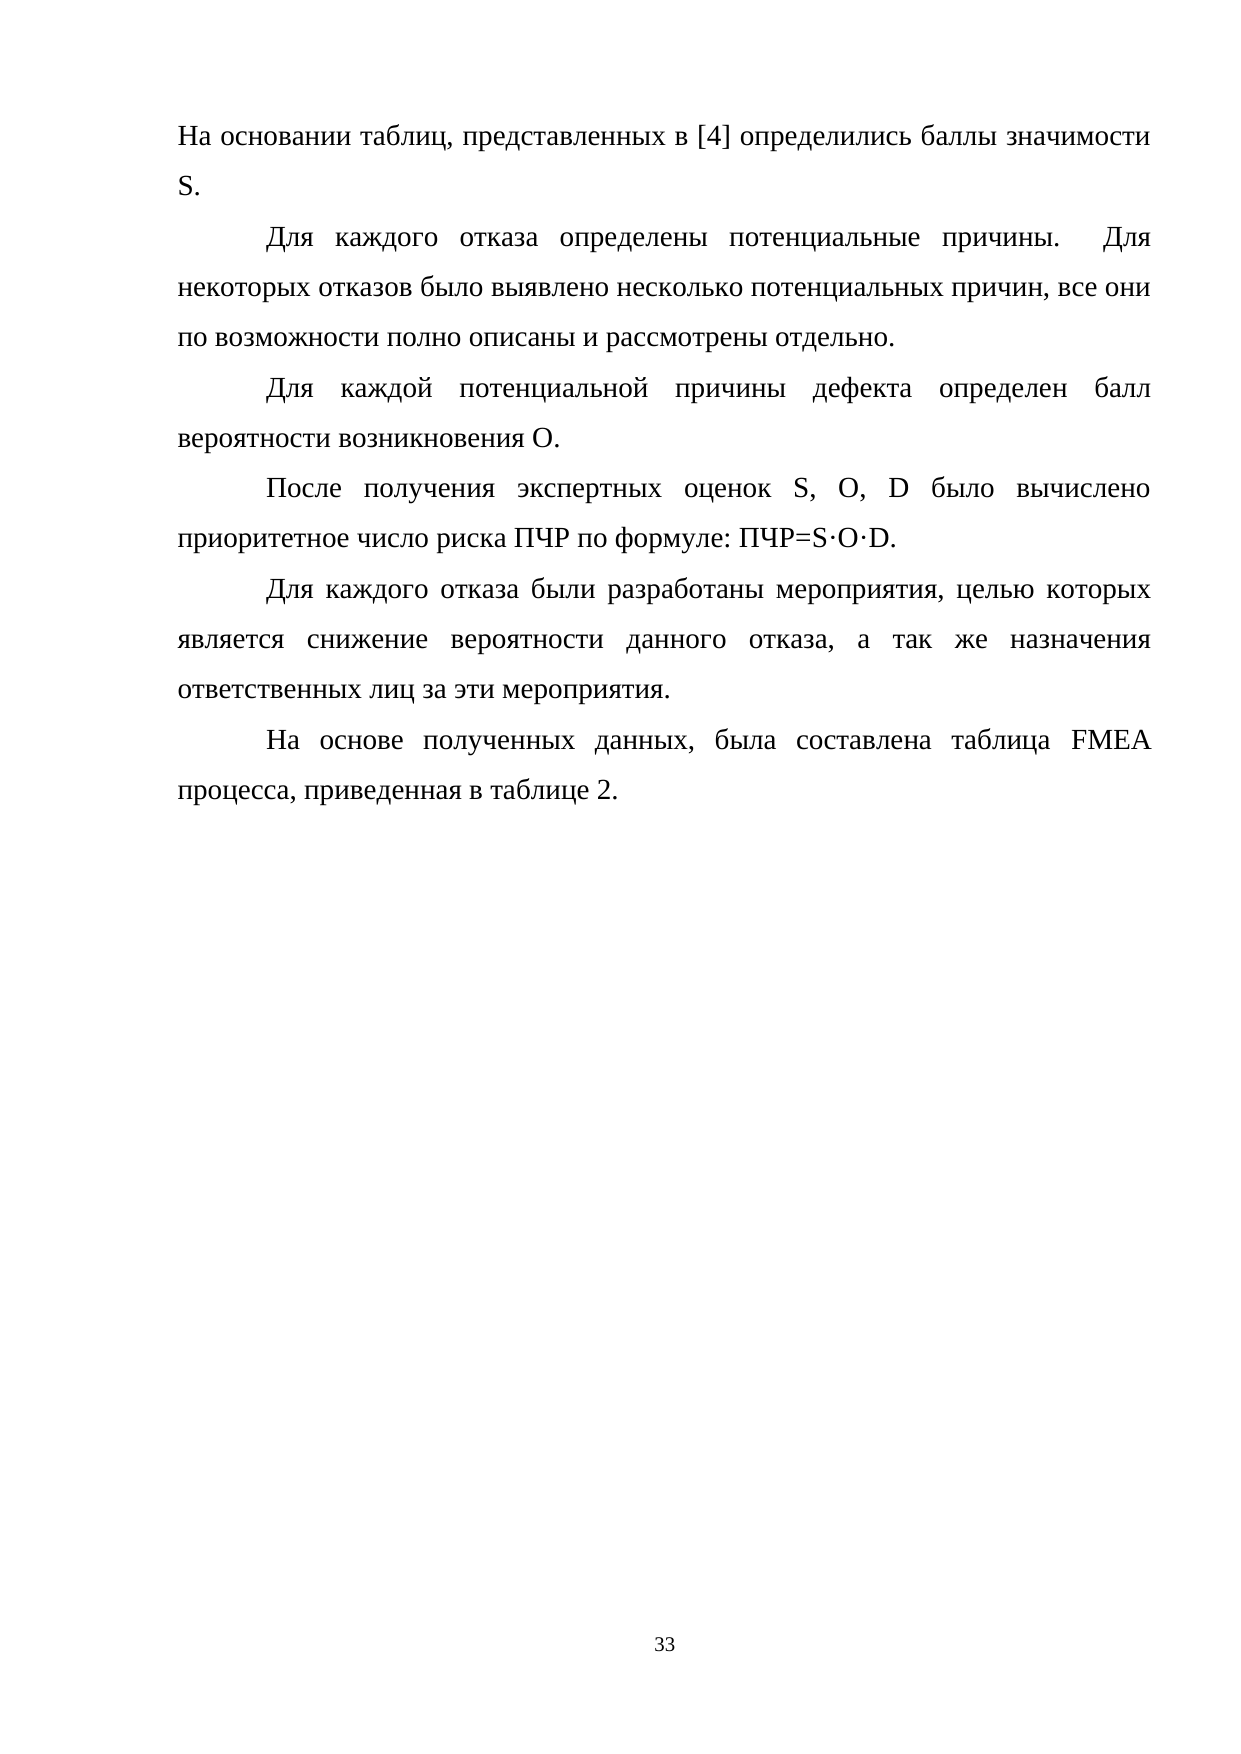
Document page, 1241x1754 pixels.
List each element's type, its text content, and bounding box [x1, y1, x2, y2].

text После получения экспертных оценок S, О, D было вычислено приоритетное число риска ПЧР по формуле: ПЧР=S·O·D. [177, 470, 1152, 554]
text Для каждого отказа были разработаны мероприятия, целью которых является снижение вероятности данного отказа, а так же назначения ответственных лиц за эти мероприятия. [177, 571, 1152, 705]
text На основе полученных данных, была составлена таблица FMEA процесса, приведенная в таблице 2. [177, 722, 1152, 806]
text Для каждой потенциальной причины дефекта определен балл вероятности возникновения О. [177, 370, 1152, 453]
text Для каждого отказа определены потенциальные причины. Для некоторых отказов было выявлено несколько потенциальных причин, все они по возможности полно описаны и рассмотрены отдельно. [177, 219, 1152, 353]
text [177, 118, 1152, 202]
